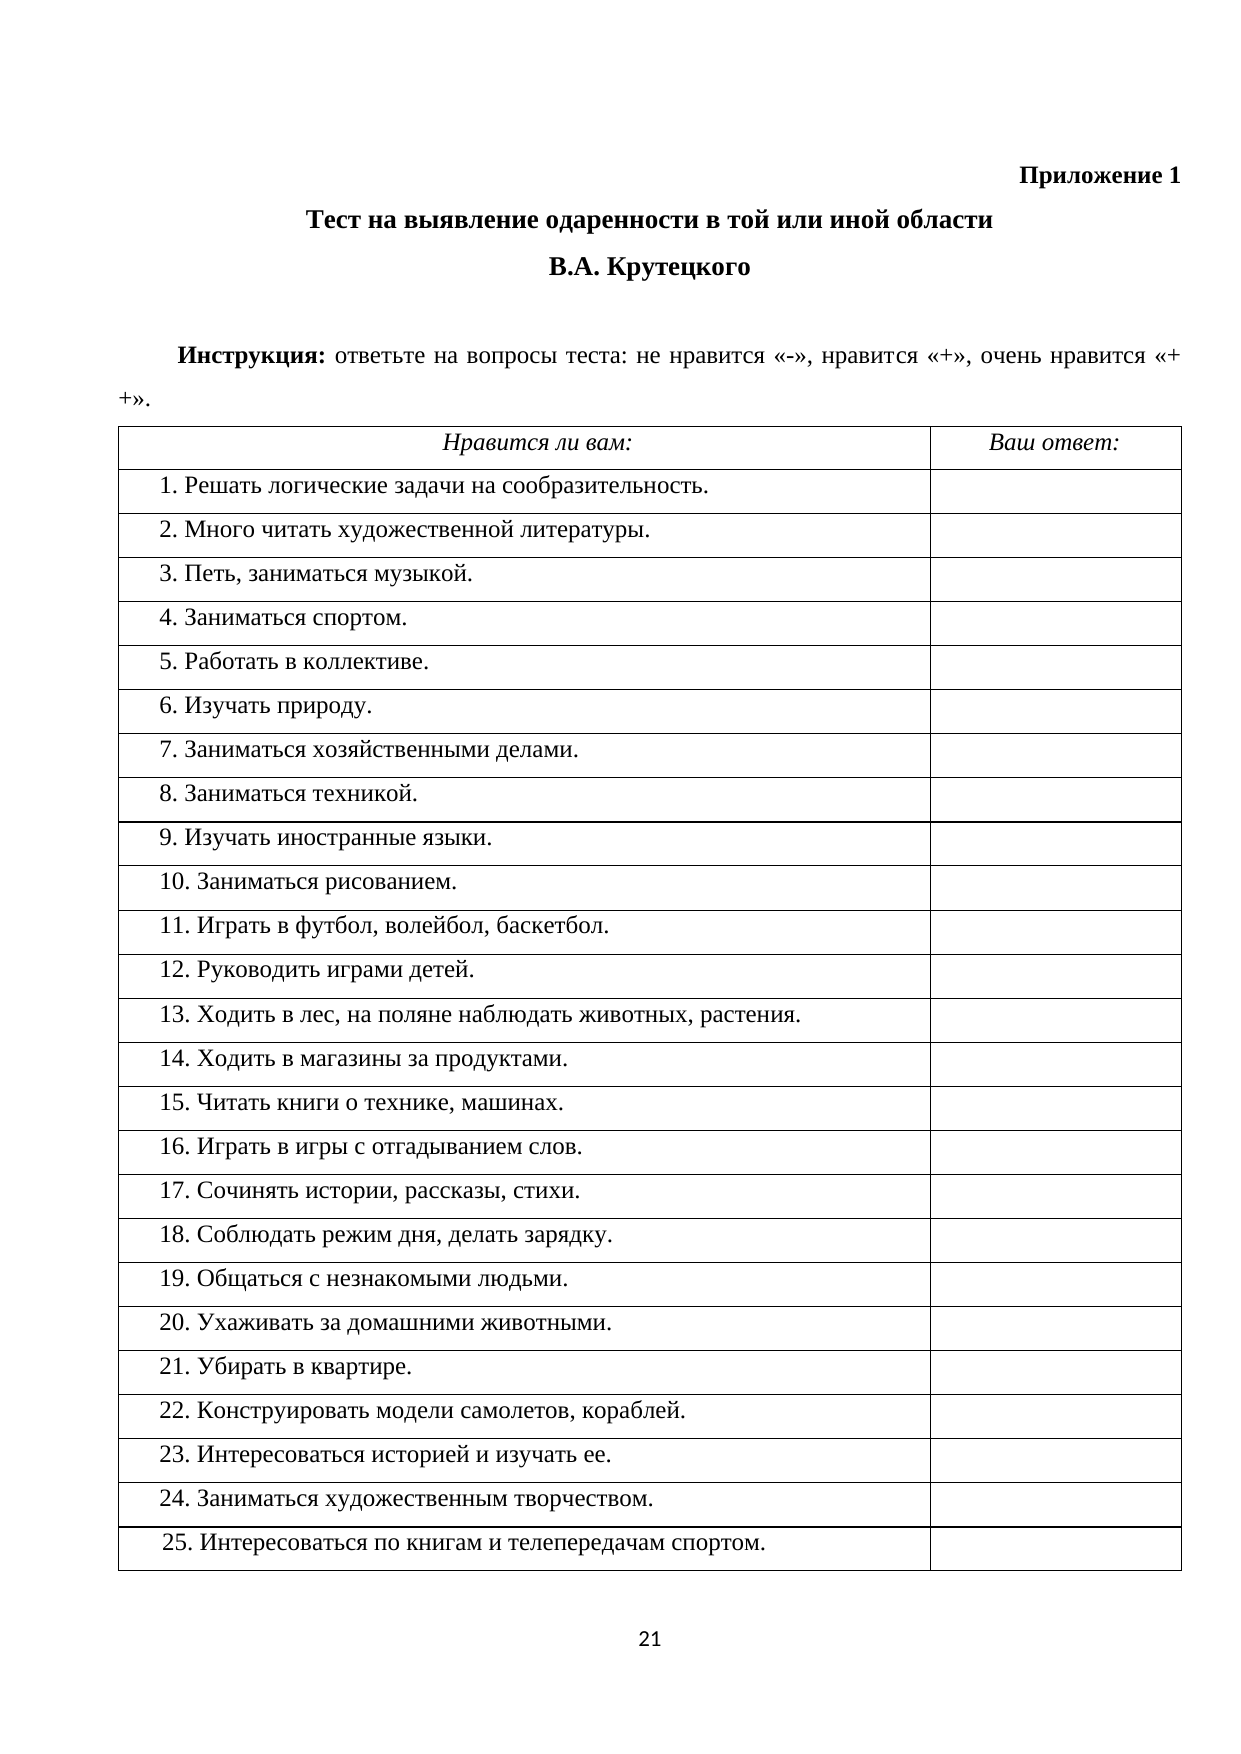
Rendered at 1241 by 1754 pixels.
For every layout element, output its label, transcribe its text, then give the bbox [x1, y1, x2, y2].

table_cell [931, 1043, 1181, 1086]
table_cell 4. Заниматься спортом. [119, 602, 930, 645]
table_cell 23. Интересоваться историей и изучать ее. [119, 1439, 930, 1482]
table_cell 21. Убирать в квартире. [119, 1351, 930, 1394]
text В.А. Крутецкого [118, 250, 1181, 281]
table_cell [931, 470, 1181, 513]
table_cell [931, 734, 1181, 777]
table_cell 2. Много читать художественной литературы. [119, 514, 930, 557]
text Приложение 1 [118, 160, 1181, 189]
table_cell [931, 1087, 1181, 1130]
table_cell 22. Конструировать модели самолетов, кораблей. [119, 1395, 930, 1438]
table_cell [931, 955, 1181, 998]
table_cell 12. Руководить играми детей. [119, 955, 930, 998]
table_cell 1. Решать логические задачи на сообразительность. [119, 470, 930, 513]
table_cell [931, 1219, 1181, 1262]
table_cell [931, 866, 1181, 909]
table_cell 20. Ухаживать за домашними животными. [119, 1307, 930, 1350]
table_cell 25. Интересоваться по книгам и телепередачам спортом. [119, 1528, 930, 1570]
table_cell 5. Работать в коллективе. [119, 646, 930, 689]
table_cell [931, 911, 1181, 953]
table_cell [931, 514, 1181, 557]
table_cell 11. Играть в футбол, волейбол, баскетбол. [119, 911, 930, 953]
table_cell [931, 690, 1181, 733]
table_cell [931, 1131, 1181, 1174]
table_cell [931, 1307, 1181, 1350]
table_cell 19. Общаться с незнакомыми людьми. [119, 1263, 930, 1306]
text Тест на выявление одаренности в той или иной области [118, 203, 1181, 234]
table_cell [931, 999, 1181, 1042]
table_cell [931, 646, 1181, 689]
table_cell 10. Заниматься рисованием. [119, 866, 930, 909]
table_cell 18. Соблюдать режим дня, делать зарядку. [119, 1219, 930, 1262]
table_cell 6. Изучать природу. [119, 690, 930, 733]
table_cell [931, 558, 1181, 601]
table_cell 8. Заниматься техникой. [119, 778, 930, 821]
table_cell 13. Ходить в лес, на поляне наблюдать животных, растения. [119, 999, 930, 1042]
table_cell [931, 778, 1181, 821]
table_cell 17. Сочинять истории, рассказы, стихи. [119, 1175, 930, 1218]
table_cell [931, 1439, 1181, 1482]
table_cell [931, 1483, 1181, 1526]
table_cell 15. Читать книги о технике, машинах. [119, 1087, 930, 1130]
table_cell [931, 1395, 1181, 1438]
table_cell [931, 823, 1181, 865]
table_cell 3. Петь, заниматься музыкой. [119, 558, 930, 601]
table_cell 7. Заниматься хозяйственными делами. [119, 734, 930, 777]
table_cell [931, 1351, 1181, 1394]
table_cell [931, 1528, 1181, 1570]
table_cell 24. Заниматься художественным творчеством. [119, 1483, 930, 1526]
table_cell [931, 602, 1181, 645]
table_cell [931, 1263, 1181, 1306]
table_header Ваш ответ: [931, 427, 1181, 469]
table_cell [931, 1175, 1181, 1218]
table_cell 9. Изучать иностранные языки. [119, 823, 930, 865]
text Инструкция: ответьте на вопросы теста: не нравится «-», нравится «+», очень нравится «+ +». [118, 340, 1181, 412]
table_cell 16. Играть в игры с отгадыванием слов. [119, 1131, 930, 1174]
table_cell 14. Ходить в магазины за продуктами. [119, 1043, 930, 1086]
table_header Нравится ли вам: [119, 427, 930, 469]
